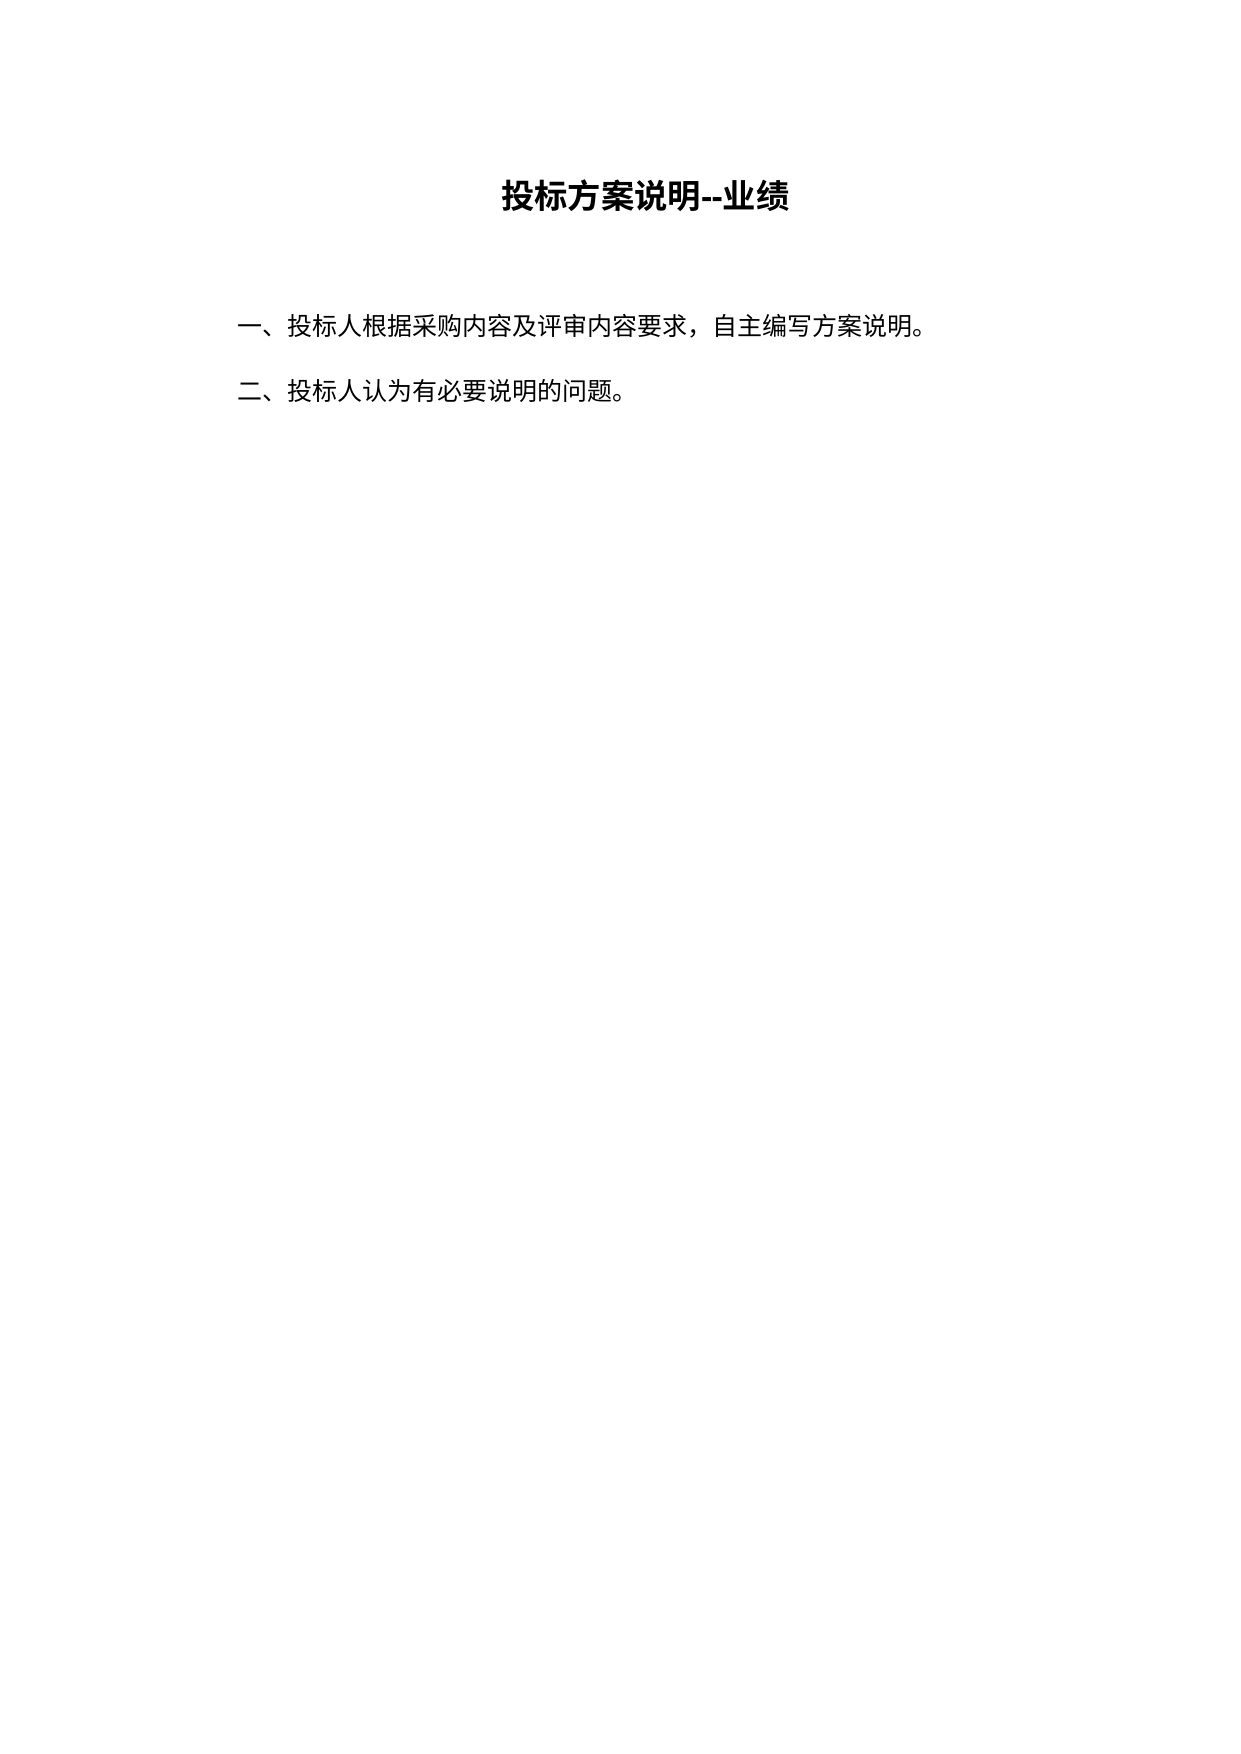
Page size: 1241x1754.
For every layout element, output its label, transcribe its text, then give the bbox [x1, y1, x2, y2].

text 投标方案说明--业绩 [187, 162, 1053, 227]
text 二、投标人认为有必要说明的问题。 [187, 357, 1053, 422]
text 一、投标人根据采购内容及评审内容要求，自主编写方案说明。 [187, 292, 1053, 357]
